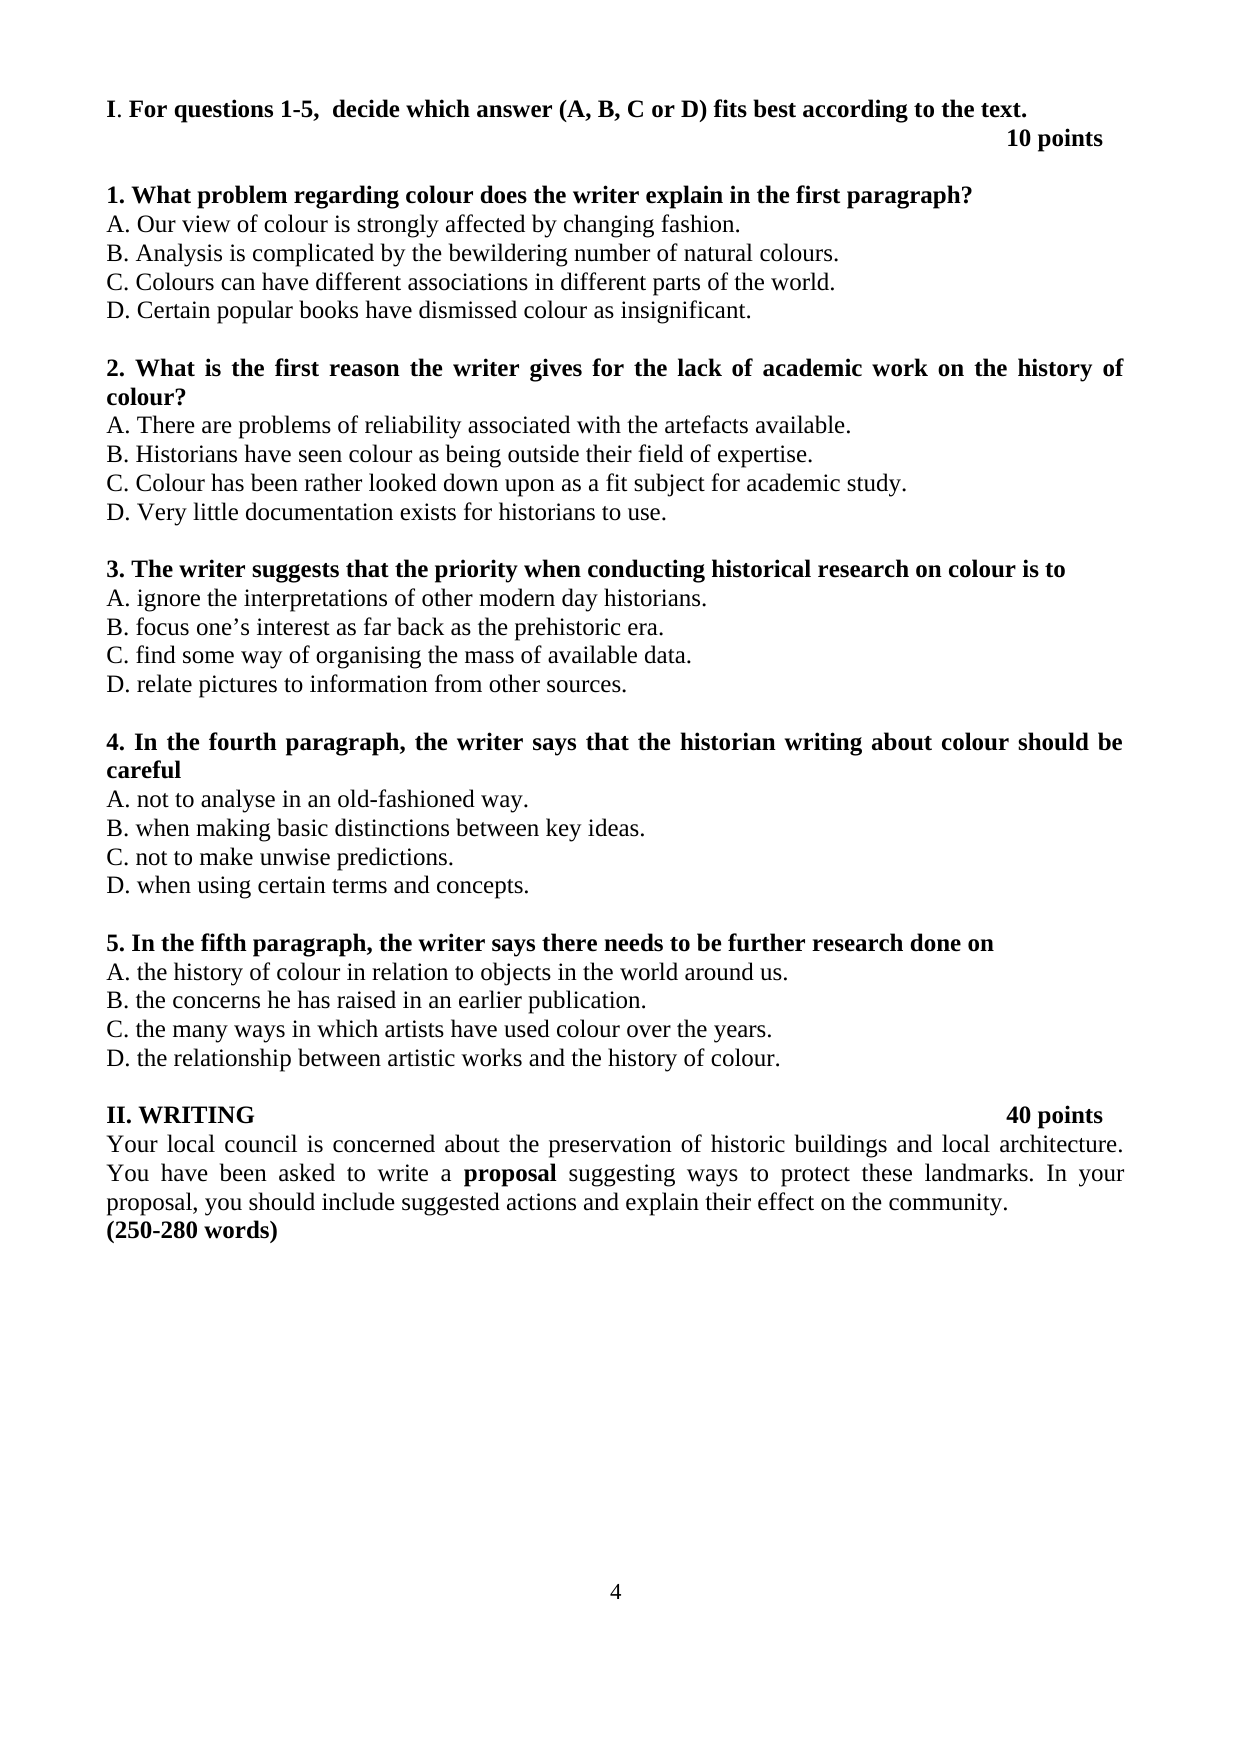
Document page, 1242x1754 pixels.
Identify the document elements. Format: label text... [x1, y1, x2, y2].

text 10 points [1000, 123, 1125, 152]
text A. There are problems of reliability associated with the artefacts available. [106, 411, 1125, 439]
text Your local council is concerned about the preservation of historic buildings and local architecture. You have been asked to write a proposal suggesting ways to protect these landmarks. In your proposal, you should include suggested actions and explain their effect on the community. [106, 1129, 1125, 1216]
text A. not to analyse in an old-fashioned way. [106, 784, 1125, 813]
text 2. What is the first reason the writer gives for the lack of academic work on the history of colour? [106, 353, 1125, 411]
text 5. In the fifth paragraph, the writer says there needs to be further research done on [106, 928, 1125, 957]
text 4. In the fourth paragraph, the writer says that the historian writing about colour should be careful [106, 727, 1125, 784]
text 3. The writer suggests that the priority when conducting historical research on colour is to [106, 554, 1125, 583]
text B. when making basic distinctions between key ideas. [106, 813, 1125, 842]
text A. ignore the interpretations of other modern day historians. [106, 583, 1125, 612]
text D. relate pictures to information from other sources. [106, 669, 1125, 698]
text D. Very little documentation exists for historians to use. [106, 497, 1125, 526]
text A. the history of colour in relation to objects in the world around us. [106, 957, 1125, 986]
text C. the many ways in which artists have used colour over the years. [106, 1014, 1125, 1043]
text A. Our view of colour is strongly affected by changing fashion. [106, 209, 1125, 238]
text (250-280 words) [106, 1216, 1125, 1244]
text B. Analysis is complicated by the bewildering number of natural colours. [106, 238, 1125, 267]
text I. For questions 1-5, decide which answer (A, B, C or D) fits best according to the text. [106, 94, 1125, 123]
text II. WRITING 40 points [106, 1101, 1125, 1129]
text B. focus one’s interest as far back as the prehistoric era. [106, 612, 1125, 641]
text D. the relationship between artistic works and the history of colour. [106, 1043, 1125, 1072]
text C. Colour has been rather looked down upon as a fit subject for academic study. [106, 468, 1125, 497]
text B. the concerns he has raised in an earlier publication. [106, 986, 1125, 1014]
text 1. What problem regarding colour does the writer explain in the first paragraph? [106, 181, 1125, 209]
text C. find some way of organising the mass of available data. [106, 641, 1125, 669]
text B. Historians have seen colour as being outside their field of expertise. [106, 439, 1125, 468]
text D. when using certain terms and concepts. [106, 871, 1125, 899]
text D. Certain popular books have dismissed colour as insignificant. [106, 296, 1125, 324]
text C. not to make unwise predictions. [106, 842, 1125, 871]
text C. Colours can have different associations in different parts of the world. [106, 267, 1125, 296]
